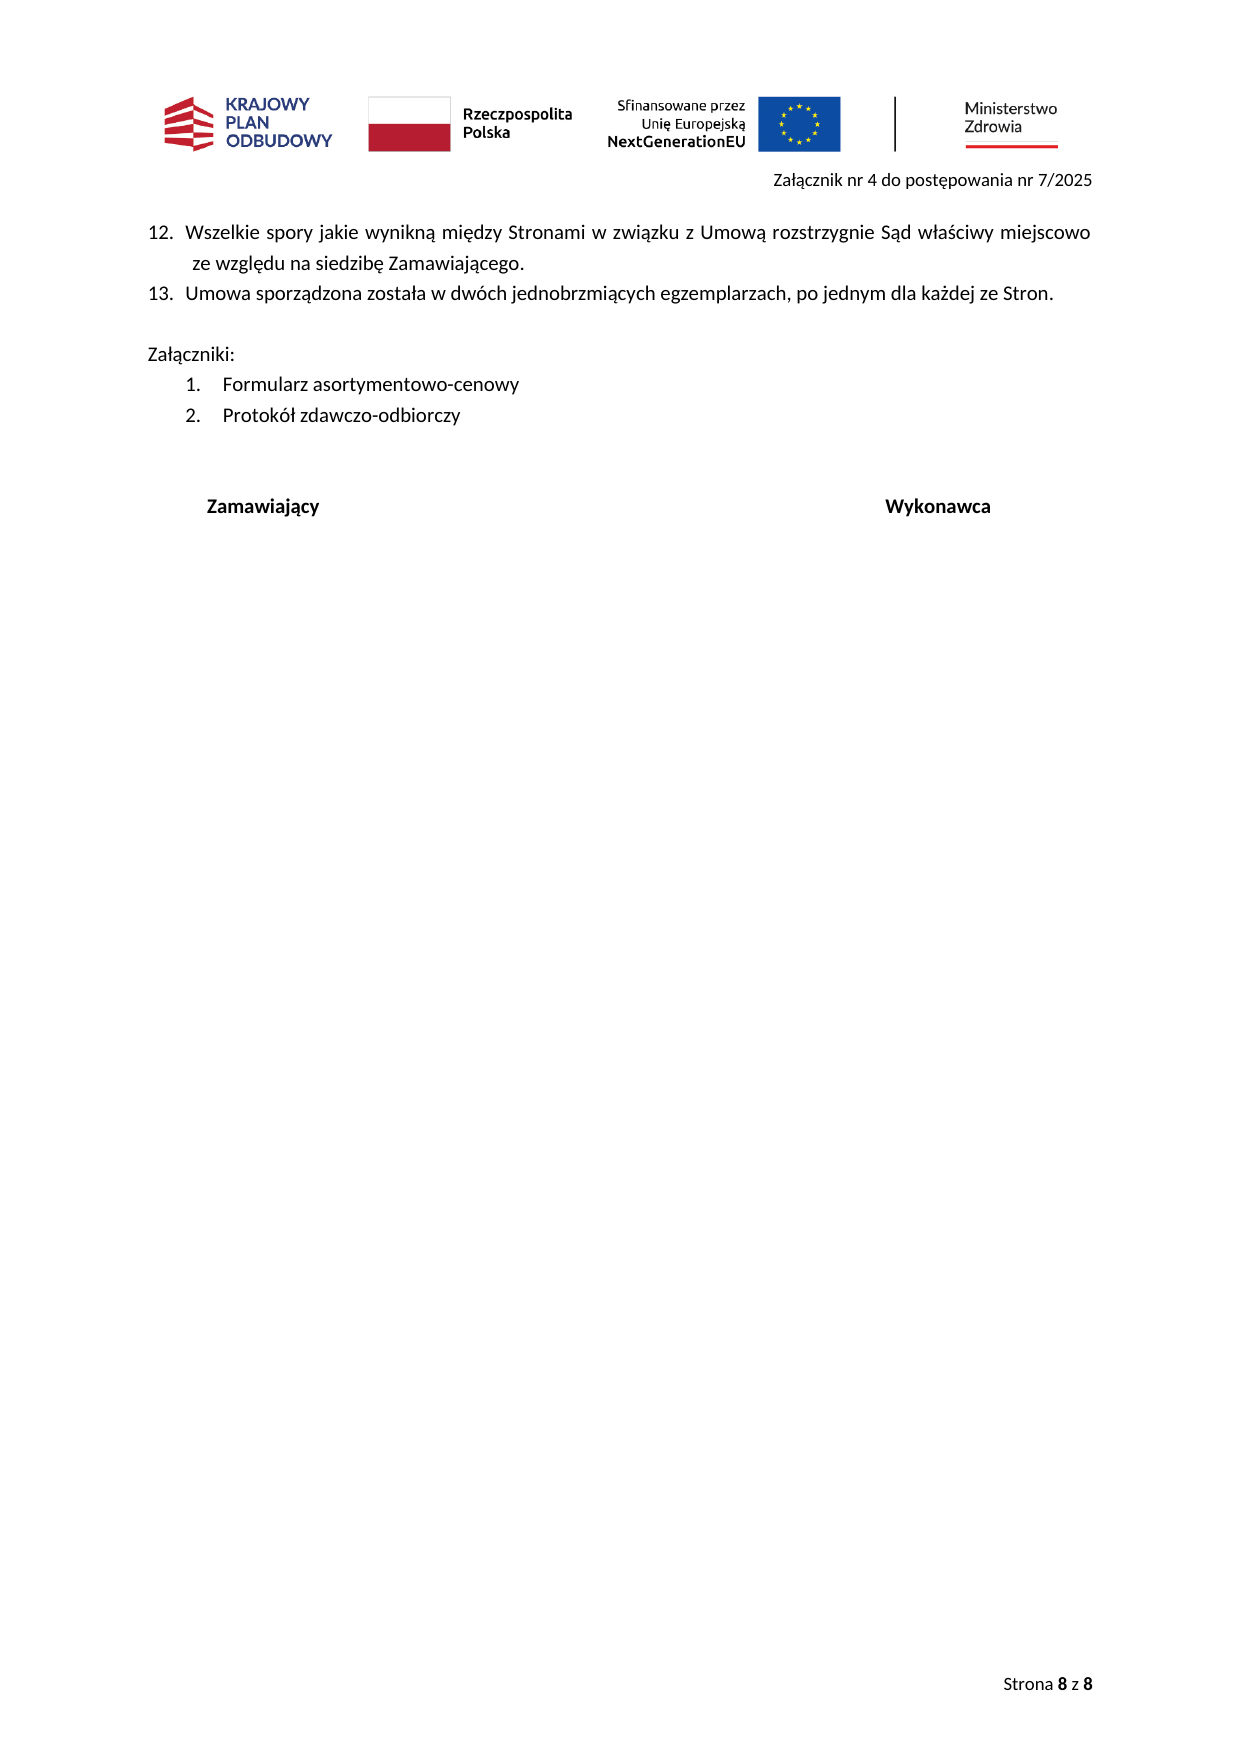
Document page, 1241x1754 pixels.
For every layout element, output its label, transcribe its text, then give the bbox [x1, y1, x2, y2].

picture [147, 73, 1093, 168]
list Umowa sporządzona została w dwóch jednobrzmiących egzemplarzach, po jednym dla każdej ze Stron. [148, 280, 1092, 306]
list Formularz asortymentowo-cenowy [185, 372, 1092, 397]
subtitle Zamawiający Wykonawca [207, 493, 1092, 519]
list Protokół zdawczo-odbiorczy [185, 402, 1092, 427]
text Załączniki: [148, 341, 1092, 367]
list Wszelkie spory jakie wynikną między Stronami w związku z Umową rozstrzygnie Sąd właściwy miejscowo ze względu na siedzibę Zamawiającego. [148, 219, 1092, 275]
